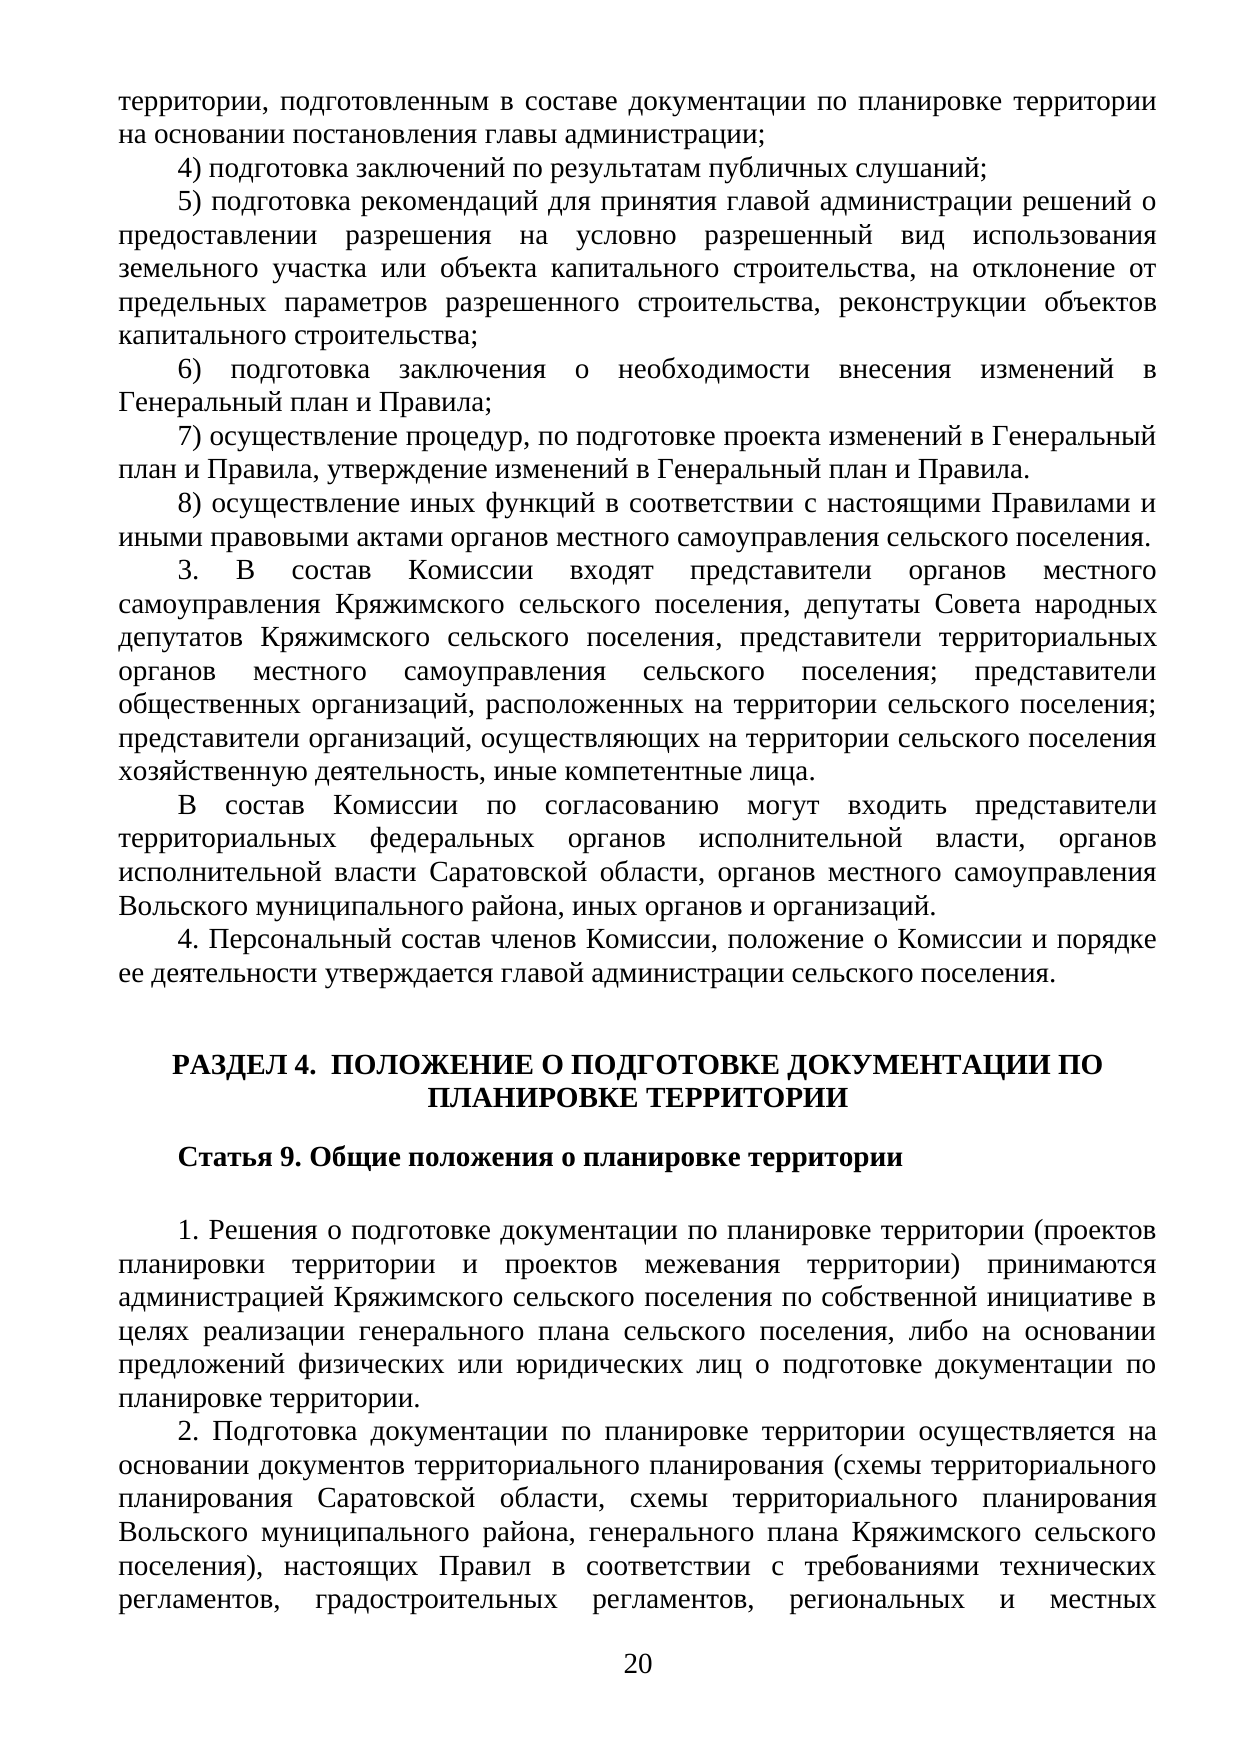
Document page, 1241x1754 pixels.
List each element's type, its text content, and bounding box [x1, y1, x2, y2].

text 6) подготовка заключения о необходимости внесения изменений в Генеральный план и Правила; [118, 351, 1157, 418]
subtitle Статья 9. Общие положения о планировке территории [118, 1139, 1157, 1172]
text 5) подготовка рекомендаций для принятия главой администрации решений о предоставлении разрешения на условно разрешенный вид использования земельного участка или объекта капитального строительства, на отклонение от предельных параметров разрешенного строительства, реконструкции объектов капитального строительства; [118, 183, 1157, 351]
text 4. Персональный состав членов Комиссии, положение о Комиссии и порядке ее деятельности утверждается главой администрации сельского поселения. [118, 921, 1157, 988]
text 8) осуществление иных функций в соответствии с настоящими Правилами и иными правовыми актами органов местного самоуправления сельского поселения. [118, 485, 1157, 552]
subtitle РАЗДЕЛ 4. ПОЛОЖЕНИЕ О ПОДГОТОВКЕ ДОКУМЕНТАЦИИ ПО ПЛАНИРОВКЕ ТЕРРИТОРИИ [118, 1047, 1157, 1114]
text 7) осуществление процедур, по подготовке проекта изменений в Генеральный план и Правила, утверждение изменений в Генеральный план и Правила. [118, 418, 1157, 485]
text В состав Комиссии по согласованию могут входить представители территориальных федеральных органов исполнительной власти, органов исполнительной власти Саратовской области, органов местного самоуправления Вольского муниципального района, иных органов и организаций. [118, 787, 1157, 921]
text 3. В состав Комиссии входят представители органов местного самоуправления Кряжимского сельского поселения, депутаты Совета народных депутатов Кряжимского сельского поселения, представители территориальных органов местного самоуправления сельского поселения; представители общественных организаций, расположенных на территории сельского поселения; представители организаций, осуществляющих на территории сельского поселения хозяйственную деятельность, иные компетентные лица. [118, 552, 1157, 787]
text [118, 83, 1157, 150]
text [118, 1413, 1157, 1615]
text 1. Решения о подготовке документации по планировке территории (проектов планировки территории и проектов межевания территории) принимаются администрацией Кряжимского сельского поселения по собственной инициативе в целях реализации генерального плана сельского поселения, либо на основании предложений физических или юридических лиц о подготовке документации по планировке территории. [118, 1212, 1157, 1413]
text 4) подготовка заключений по результатам публичных слушаний; [118, 150, 1157, 183]
